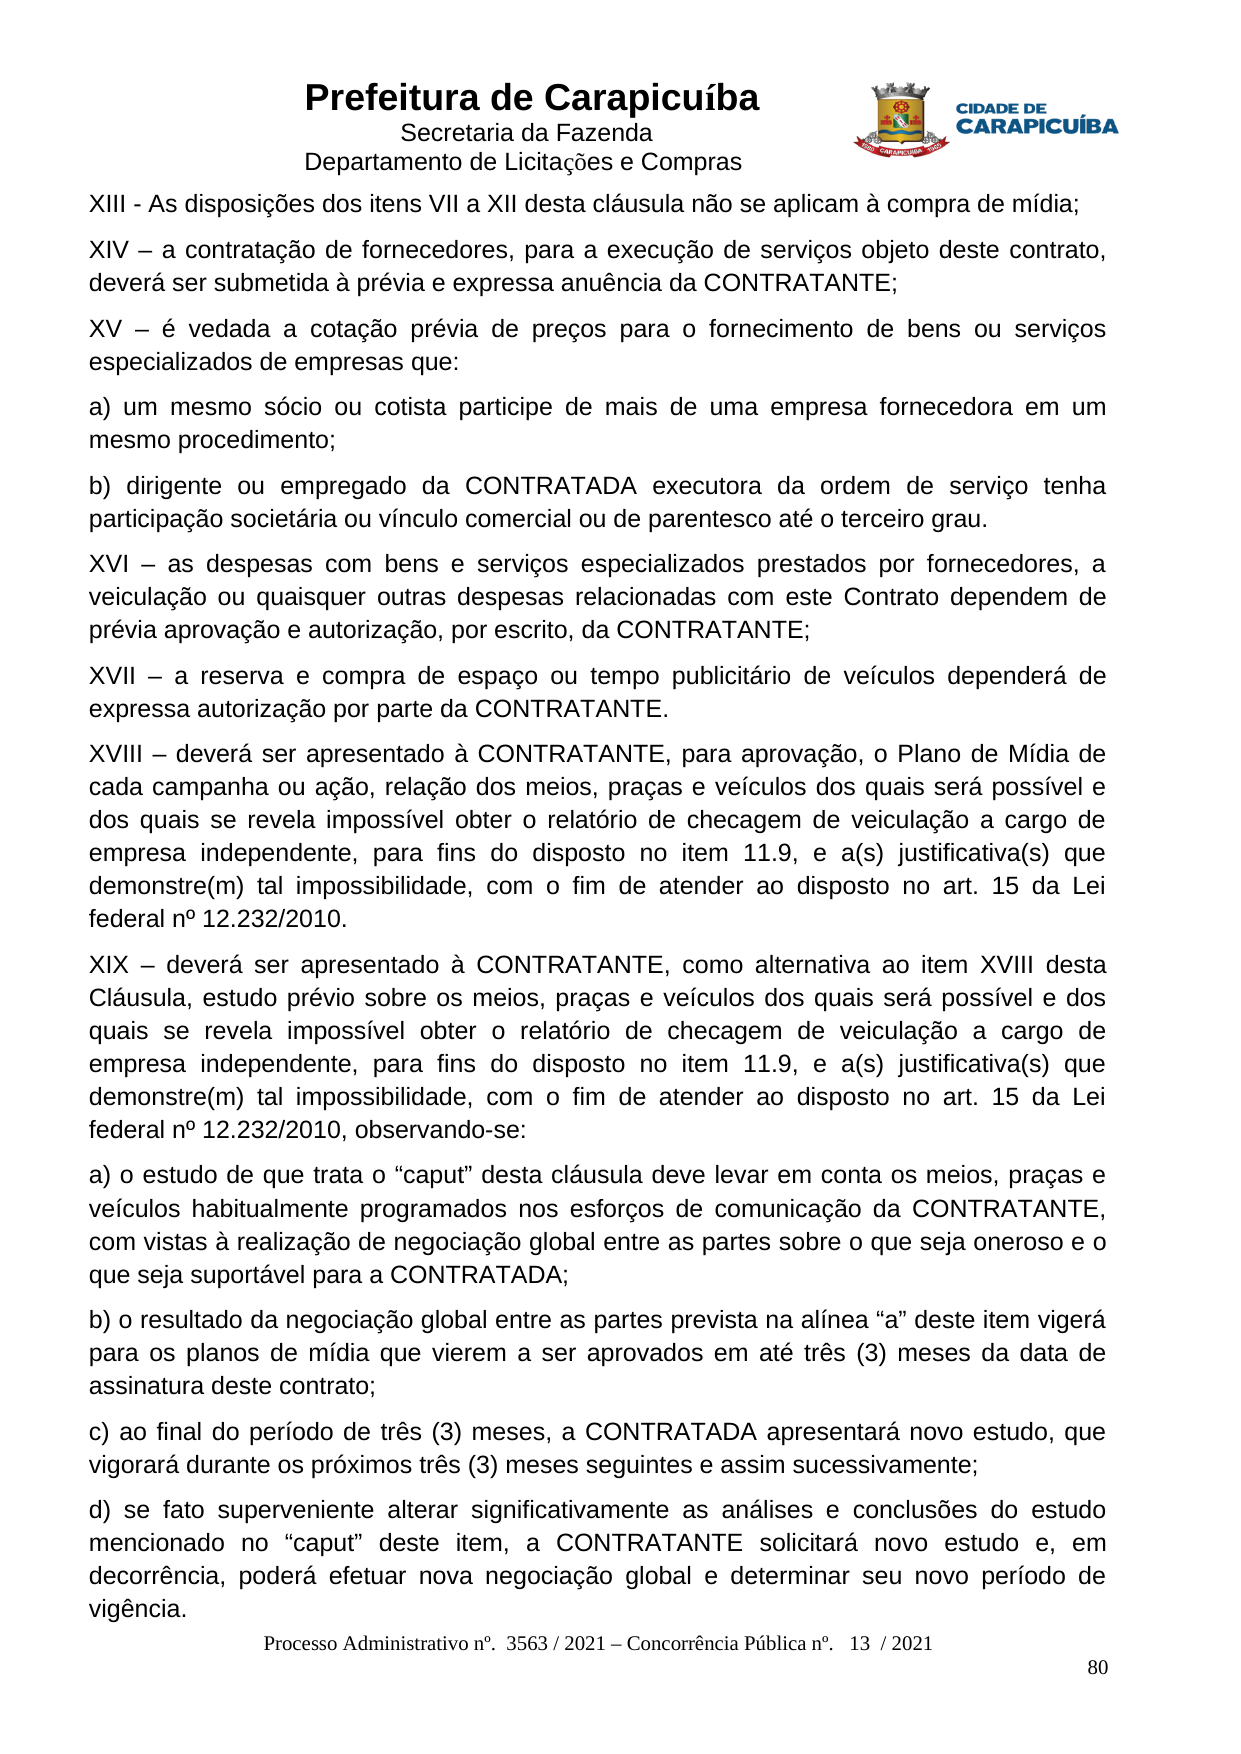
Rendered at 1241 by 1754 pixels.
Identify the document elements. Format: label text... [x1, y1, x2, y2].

text XIV – a contratação de fornecedores, para a execução de serviços objeto deste contrato, deverá ser submetida à prévia e expressa anuência da CONTRATANTE; [89, 235, 1108, 297]
text d) se fato superveniente alterar significativamente as análises e conclusões do estudo mencionado no “caput” deste item, a CONTRATANTE solicitará novo estudo e, em decorrência, poderá efetuar nova negociação global e determinar seu novo período de vigência. [89, 1495, 1108, 1623]
text XVII – a reserva e compra de espaço ou tempo publicitário de veículos dependerá de expressa autorização por parte da CONTRATANTE. [89, 661, 1108, 722]
text c) ao final do período de três (3) meses, a CONTRATADA apresentará novo estudo, que vigorará durante os próximos três (3) meses seguintes e assim sucessivamente; [89, 1417, 1108, 1478]
text XVIII – deverá ser apresentado à CONTRATANTE, para aprovação, o Plano de Mídia de cada campanha ou ação, relação dos meios, praças e veículos dos quais será possível e dos quais se revela impossível obter o relatório de checagem de veiculação a cargo de empresa independente, para fins do disposto no item 11.9, e a(s) justificativa(s) que demonstre(m) tal impossibilidade, com o fim de atender ao disposto no art. 15 da Lei federal nº 12.232/2010. [89, 739, 1108, 933]
text a) o estudo de que trata o “caput” desta cláusula deve levar em conta os meios, praças e veículos habitualmente programados nos esforços de comunicação da CONTRATANTE, com vistas à realização de negociação global entre as partes sobre o que seja oneroso e o que seja suportável para a CONTRATADA; [89, 1161, 1108, 1288]
picture [853, 62, 1123, 183]
text b) o resultado da negociação global entre as partes prevista na alínea “a” deste item vigerá para os planos de mídia que vierem a ser aprovados em até três (3) meses da data de assinatura deste contrato; [89, 1305, 1108, 1400]
text b) dirigente ou empregado da CONTRATADA executora da ordem de serviço tenha participação societária ou vínculo comercial ou de parentesco até o terceiro grau. [89, 471, 1108, 532]
text XV – é vedada a cotação prévia de preços para o fornecimento de bens ou serviços especializados de empresas que: [89, 313, 1108, 375]
text XIII - As disposições dos itens VII a XII desta cláusula não se aplicam à compra de mídia; [89, 189, 1108, 218]
text a) um mesmo sócio ou cotista participe de mais de uma empresa fornecedora em um mesmo procedimento; [89, 392, 1108, 454]
text XIX – deverá ser apresentado à CONTRATANTE, como alternativa ao item XVIII desta Cláusula, estudo prévio sobre os meios, praças e veículos dos quais será possível e dos quais se revela impossível obter o relatório de checagem de veiculação a cargo de empresa independente, para fins do disposto no item 11.9, e a(s) justificativa(s) que demonstre(m) tal impossibilidade, com o fim de atender ao disposto no art. 15 da Lei federal nº 12.232/2010, observando-se: [89, 950, 1108, 1144]
text XVI – as despesas com bens e serviços especializados prestados por fornecedores, a veiculação ou quaisquer outras despesas relacionadas com este Contrato dependem de prévia aprovação e autorização, por escrito, da CONTRATANTE; [89, 549, 1108, 644]
